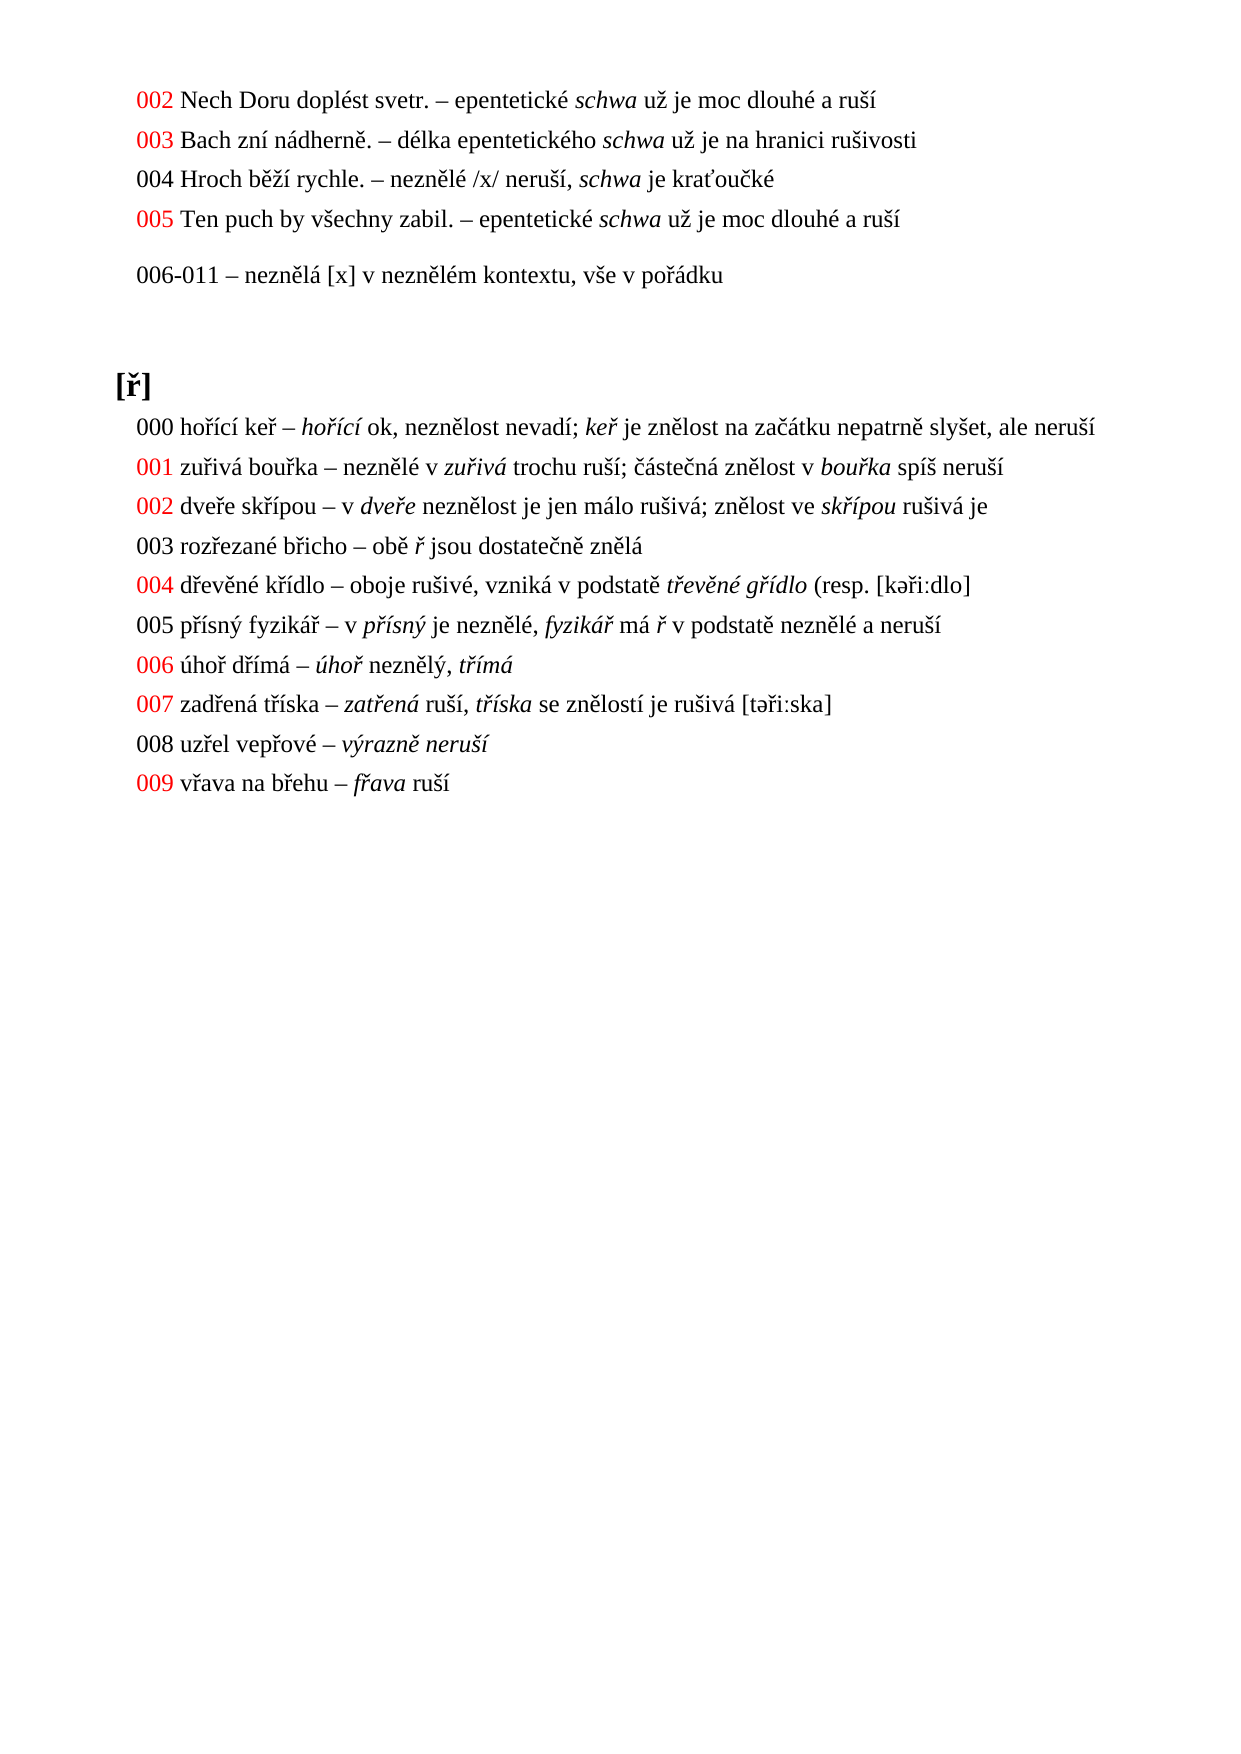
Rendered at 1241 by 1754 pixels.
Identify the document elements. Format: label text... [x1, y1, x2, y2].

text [106, 77, 1134, 235]
text [ř] 000 hořící keř – hořící ok, neznělost nevadí; keř je znělost na začátku nepatrně slyšet, ale neruší 001 zuřivá bouřka – neznělé v zuřivá trochu ruší; částečná znělost v bouřka spíš neruší 002 dveře skřípou – v dveře neznělost je jen málo rušivá; znělost ve skřípou rušivá je 003 rozřezané břicho – obě ř jsou dostatečně znělá 004 dřevěné křídlo – oboje rušivé, vzniká v podstatě třevěné gřídlo (resp. [kəřiːdlo] 005 přísný fyzikář – v přísný je neznělé, fyzikář má ř v podstatě neznělé a neruší 006 úhoř dřímá – úhoř neznělý, třímá 007 zadřená tříska – zatřená ruší, tříska se znělostí je rušivá [təřiːska] 008 uzřel vepřové – výrazně neruší 009 vřava na břehu – fřava ruší [106, 364, 1134, 800]
text 006-011 – neznělá [x] v neznělém kontextu, vše v pořádku [106, 252, 1134, 291]
